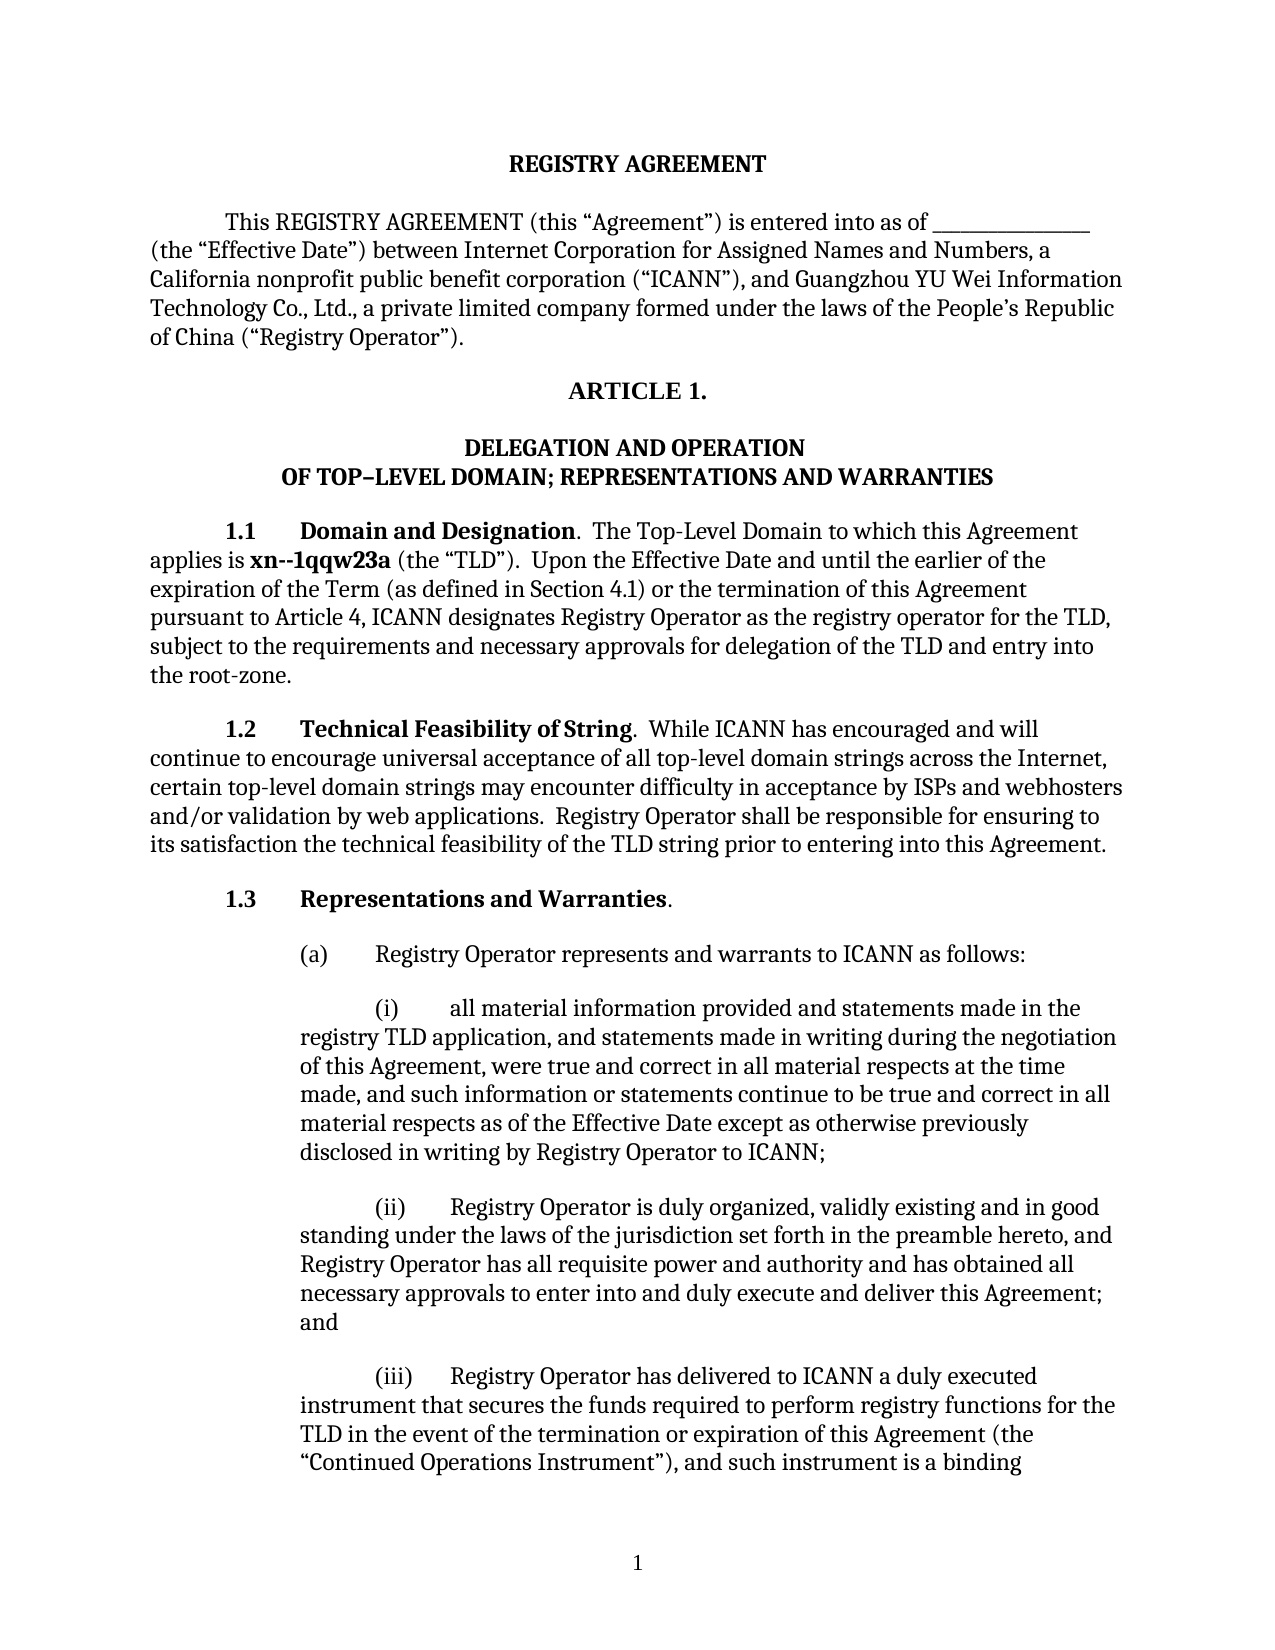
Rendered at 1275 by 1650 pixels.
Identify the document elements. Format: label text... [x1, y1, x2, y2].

title REGISTRY AGREEMENT [150, 150, 1125, 179]
text Domain and Designation. The Top-Level Domain to which this Agreement applies is xn--1qqw23a (the “TLD”). Upon the Effective Date and until the earlier of the expiration of the Term (as defined in Section 4.1) or the termination of this Agreement pursuant to Article 4, ICANN designates Registry Operator as the registry operator for the TLD, subject to the requirements and necessary approvals for delegation of the TLD and entry into the root-zone. [150, 516, 1125, 689]
text DELEGATION AND OPERATION OF TOP–LEVEL DOMAIN; REPRESENTATIONS AND WARRANTIES [150, 376, 1125, 491]
text Registry Operator represents and warrants to ICANN as follows: [150, 939, 1125, 968]
text Registry Operator is duly organized, validly existing and in good standing under the laws of the jurisdiction set forth in the preamble hereto, and Registry Operator has all requisite power and authority and has obtained all necessary approvals to enter into and duly execute and deliver this Agreement; and [300, 1192, 1125, 1336]
text Technical Feasibility of String. While ICANN has encouraged and will continue to encourage universal acceptance of all top-level domain strings across the Internet, certain top-level domain strings may encounter difficulty in acceptance by ISPs and webhosters and/or validation by web applications. Registry Operator shall be responsible for ensuring to its satisfaction the technical feasibility of the TLD string prior to entering into this Agreement. [150, 714, 1125, 859]
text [300, 1361, 1125, 1477]
text all material information provided and statements made in the registry TLD application, and statements made in writing during the negotiation of this Agreement, were true and correct in all material respects at the time made, and such information or statements continue to be true and correct in all material respects as of the Effective Date except as otherwise previously disclosed in writing by Registry Operator to ICANN; [300, 993, 1125, 1167]
text This REGISTRY AGREEMENT (this “Agreement”) is entered into as of _________________ (the “Effective Date”) between Internet Corporation for Assigned Names and Numbers, a California nonprofit public benefit corporation (“ICANN”), and Guangzhou YU Wei Information Technology Co., Ltd., a private limited company formed under the laws of the People’s Republic of China (“Registry Operator”). [150, 207, 1125, 351]
text Representations and Warranties. [150, 884, 1125, 914]
